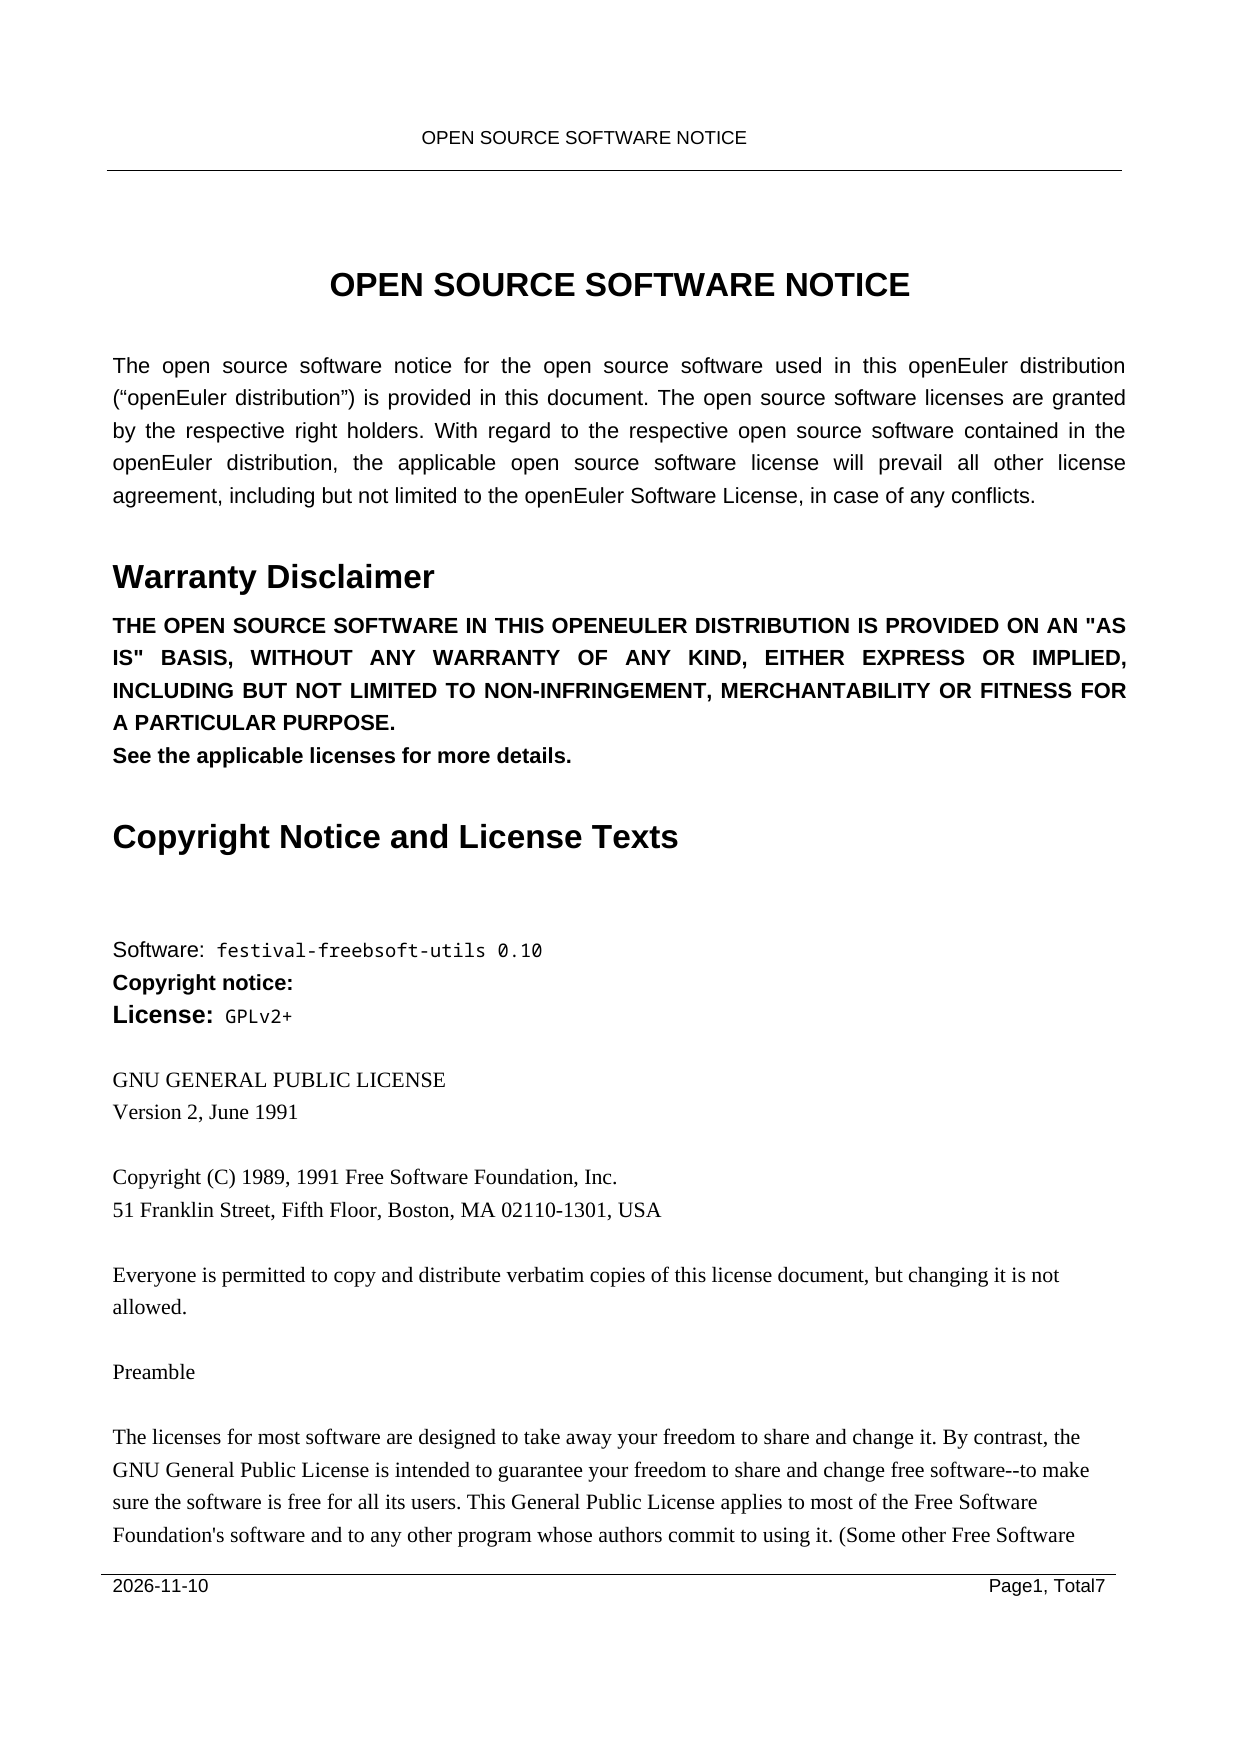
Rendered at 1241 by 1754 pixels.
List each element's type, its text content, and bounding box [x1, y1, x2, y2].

text Warranty Disclaimer [112, 544, 1128, 609]
text The open source software notice for the open source software used in this openEuler distribution (“openEuler distribution”) is provided in this document. The open source software licenses are granted by the respective right holders. With regard to the respective open source software contained in the openEuler distribution, the applicable open source software license will prevail all other license agreement, including but not limited to the openEuler Software License, in case of any conflicts. [112, 349, 1128, 511]
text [112, 998, 1128, 1551]
text OPEN SOURCE SOFTWARE NOTICE [112, 251, 1128, 316]
text Copyright notice: [112, 966, 1128, 998]
text Software: festival-freebsoft-utils 0.10 [112, 933, 1128, 966]
text THE OPEN SOURCE SOFTWARE IN THIS OPENEULER DISTRIBUTION IS PROVIDED ON AN "AS IS" BASIS, WITHOUT ANY WARRANTY OF ANY KIND, EITHER EXPRESS OR IMPLIED, INCLUDING BUT NOT LIMITED TO NON-INFRINGEMENT, MERCHANTABILITY OR FITNESS FOR A PARTICULAR PURPOSE. See the applicable licenses for more details. [112, 609, 1128, 771]
text Copyright Notice and License Texts [112, 804, 1128, 869]
